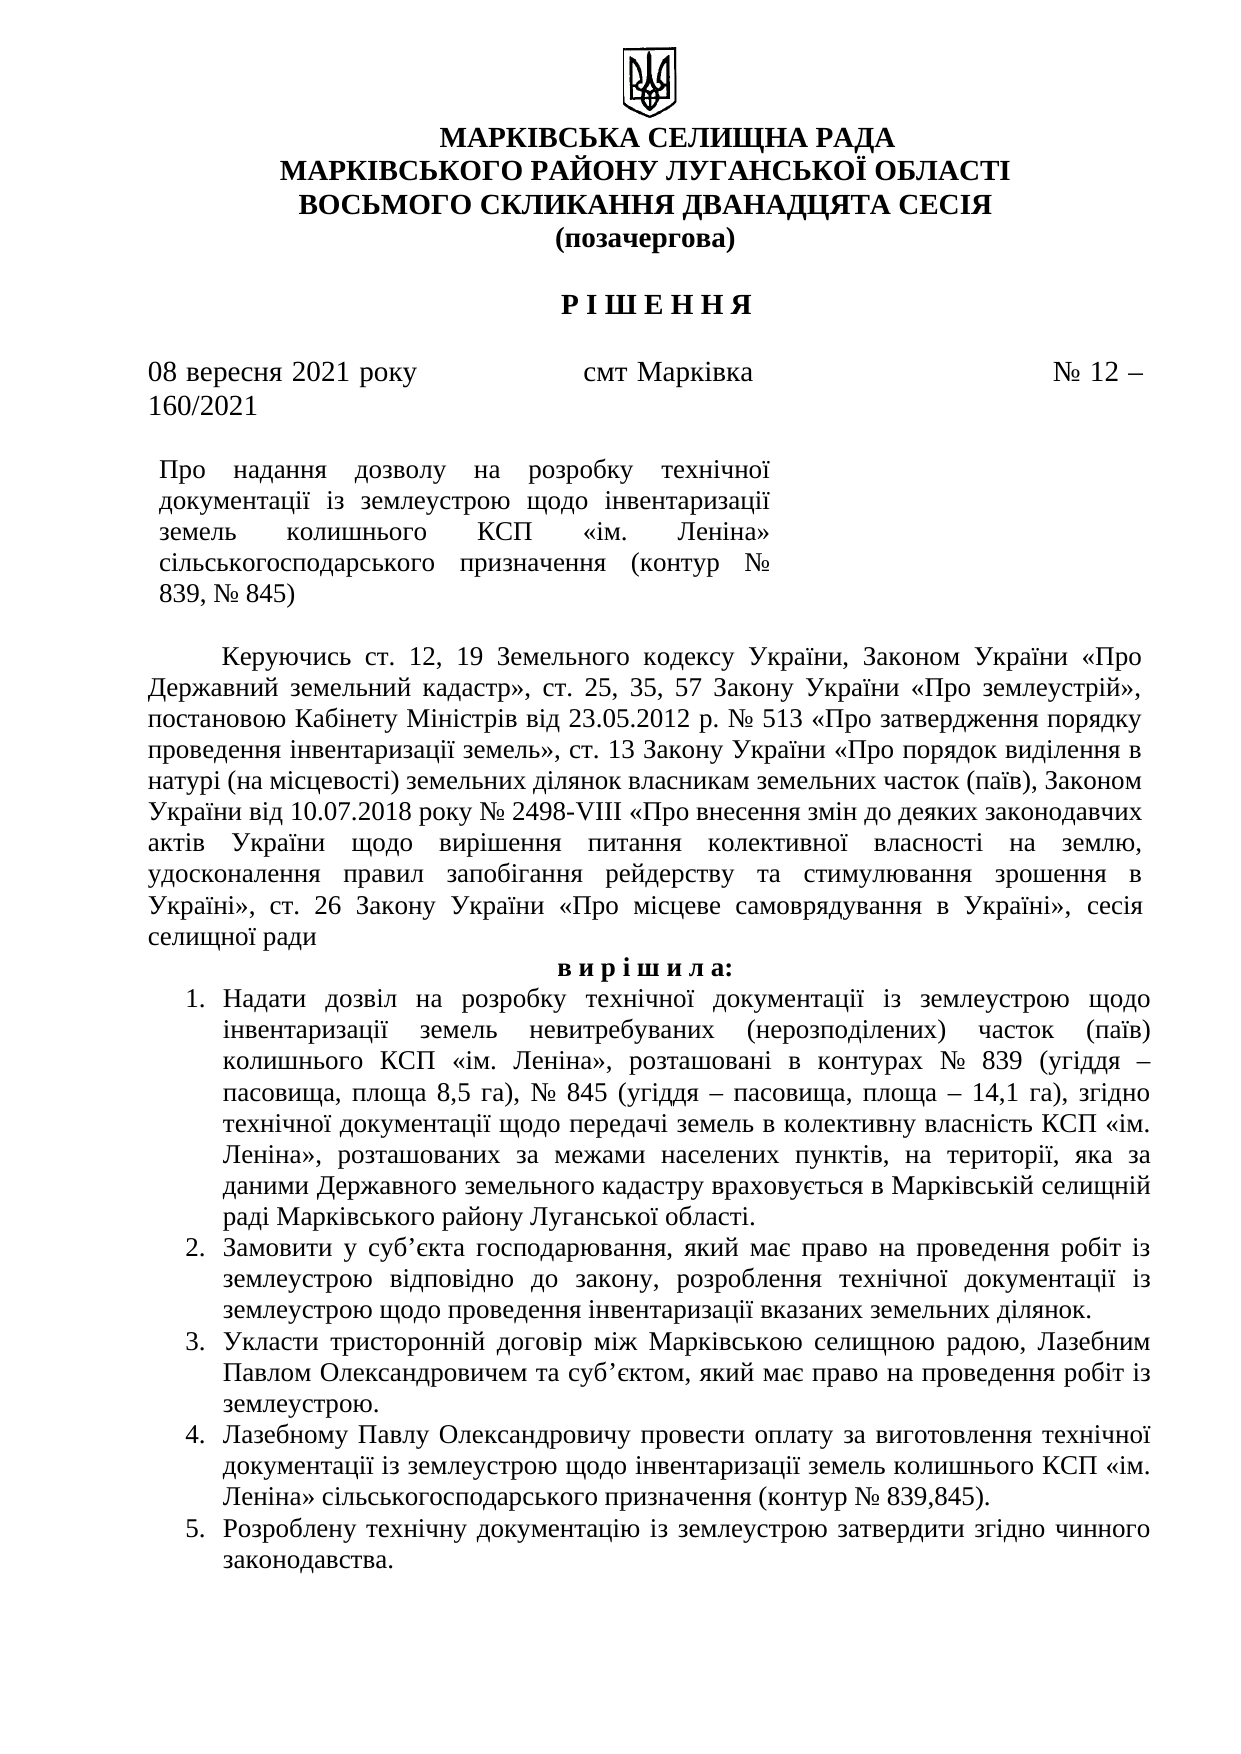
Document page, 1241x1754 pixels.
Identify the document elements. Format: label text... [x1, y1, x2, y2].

text 08 вересня 2021 року смт Марківка № 12 – 160/2021 [148, 354, 1143, 422]
text ВОСЬМОГО СКЛИКАННЯ ДВАНАДЦЯТА СЕСІЯ [148, 187, 1143, 220]
table_header Про надання дозволу на розробку технічної документації із землеустрою щодо інвентаризації земель колишнього КСП «ім. Леніна» сільськогосподарського призначення (контур № 839, № 845) [148, 453, 782, 639]
subtitle МАРКІВСЬКОГО РАЙОНУ ЛУГАНСЬКОЇ ОБЛАСТІ [148, 153, 1143, 187]
list Лазебному Павлу Олександровичу провести оплату за виготовлення технічної документації із землеустрою щодо інвентаризації земель колишнього КСП «ім. Леніна» сільськогосподарського призначення (контур № 839,845). [185, 1418, 1152, 1512]
list Укласти тристоронній договір між Марківською селищною радою, Лазебним Павлом Олександровичем та суб’єктом, який має право на проведення робіт із землеустрою. [185, 1325, 1152, 1418]
picture [623, 47, 677, 118]
subtitle МАРКІВСЬКА СЕЛИЩНА РАДА [148, 120, 1143, 153]
list Замовити у суб’єкта господарювання, який має право на проведення робіт із землеустрою відповідно до закону, розроблення технічної документації із землеустрою щодо проведення інвентаризації вказаних земельних ділянок. [185, 1231, 1152, 1325]
text Р І Ш Е Н Н Я [148, 287, 1143, 321]
text (позачергова) [148, 220, 1143, 254]
text в и р і ш и л а: [148, 951, 1143, 982]
list Надати дозвіл на розробку технічної документації із землеустрою щодо інвентаризації земель невитребуваних (нерозподілених) часток (паїв) колишнього КСП «ім. Леніна», розташовані в контурах № 839 (угіддя – пасовища, площа 8,5 га), № 845 (угіддя – пасовища, площа – 14,1 га), згідно технічної документації щодо передачі земель в колективну власність КСП «ім. Леніна», розташованих за межами населених пунктів, на території, яка за даними Державного земельного кадастру враховується в Марківській селищній раді Марківського району Луганської області. [185, 982, 1152, 1231]
text Керуючись ст. 12, 19 Земельного кодексу України, Законом України «Про Державний земельний кадастр», ст. 25, 35, 57 Закону України «Про землеустрій», постановою Кабінету Міністрів від 23.05.2012 р. № 513 «Про затвердження порядку проведення інвентаризації земель», ст. 13 Закону України «Про порядок виділення в натурі (на місцевості) земельних ділянок власникам земельних часток (паїв), Законом України від 10.07.2018 року № 2498-VIII «Про внесення змін до деяких законодавчих актів України щодо вирішення питання колективної власності на землю, удосконалення правил запобігання рейдерству та стимулювання зрошення в Україні», ст. 26 Закону України «Про місцеве самоврядування в Україні», сесія селищної ради [148, 639, 1143, 951]
list Розроблену технічну документацію із землеустрою затвердити згідно чинного законодавства. [185, 1512, 1152, 1574]
